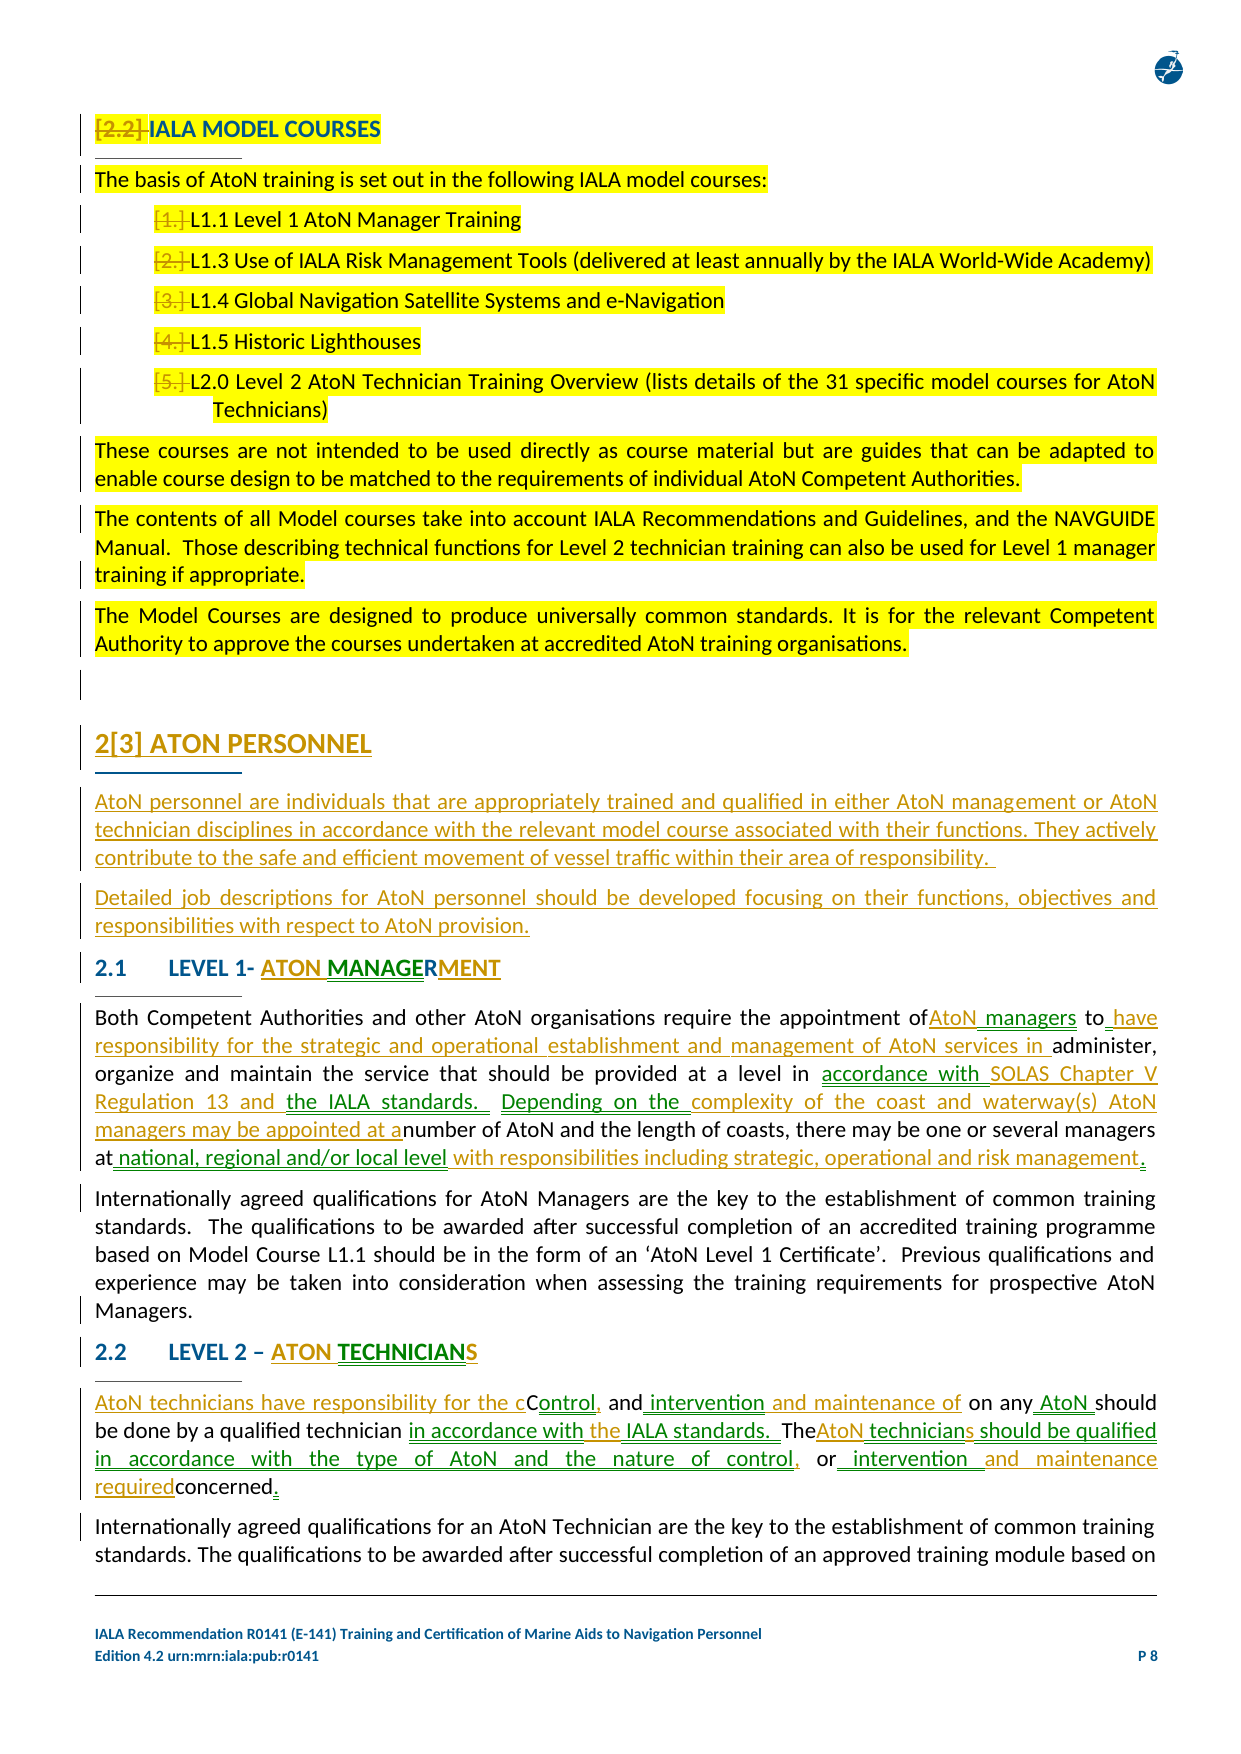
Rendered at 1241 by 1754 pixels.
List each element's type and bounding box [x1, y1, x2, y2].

picture [1123, 0, 1241, 119]
